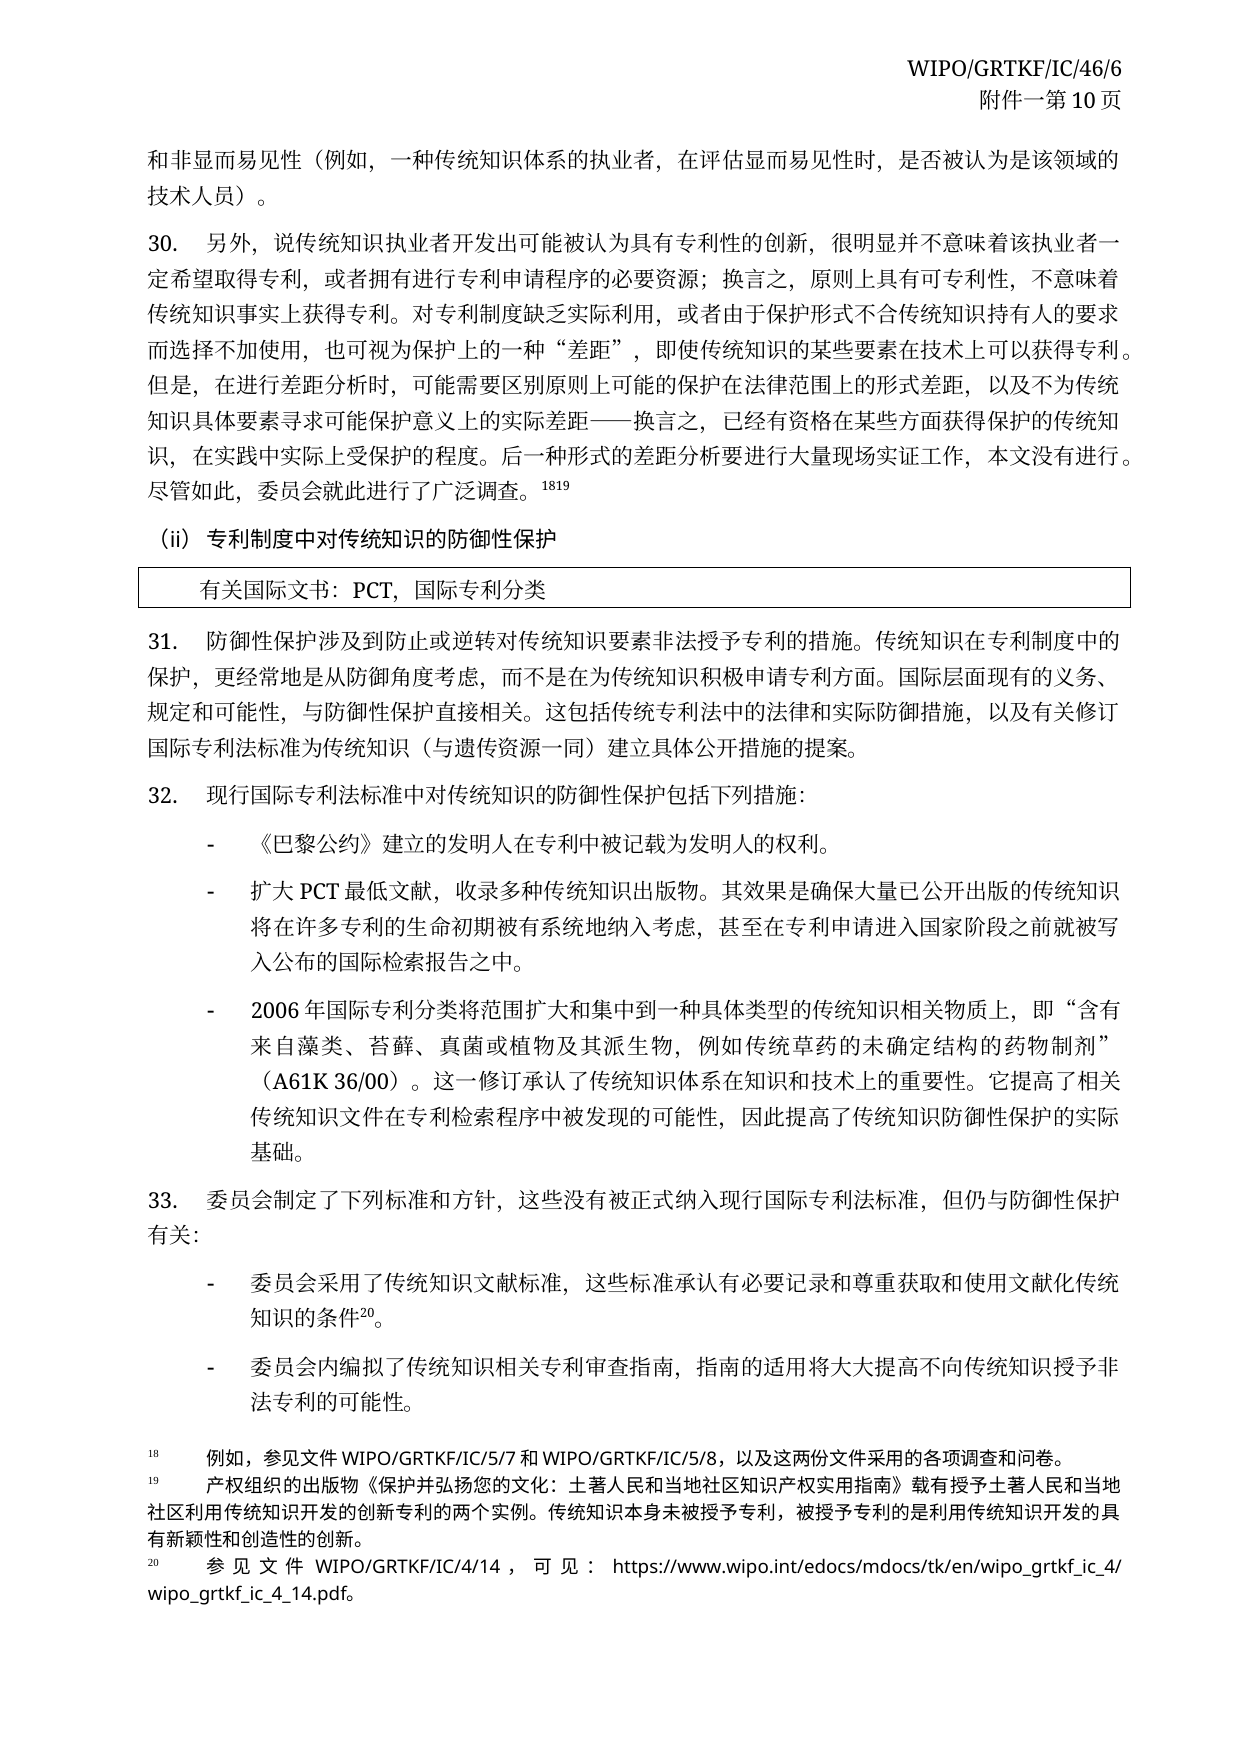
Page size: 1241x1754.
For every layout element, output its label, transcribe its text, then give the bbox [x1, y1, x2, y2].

list 《巴黎公约》建立的发明人在专利中被记载为发明人的权利。 [207, 823, 1122, 858]
subtitle （ii） 专利制度中对传统知识的防御性保护 [148, 519, 1122, 554]
list 另外，说传统知识执业者开发出可能被认为具有专利性的创新，很明显并不意味着该执业者一定希望取得专利，或者拥有进行专利申请程序的必要资源；换言之，原则上具有可专利性，不意味着传统知识事实上获得专利。对专利制度缺乏实际利用，或者由于保护形式不合传统知识持有人的要求而选择不加使用，也可视为保护上的一种“差距”，即使传统知识的某些要素在技术上可以获得专利。但是，在进行差距分析时，可能需要区别原则上可能的保护在法律范围上的形式差距，以及不为传统知识具体要素寻求可能保护意义上的实际差距——换言之，已经有资格在某些方面获得保护的传统知识，在实践中实际上受保护的程度。后一种形式的差距分析要进行大量现场实证工作，本文没有进行。尽管如此，委员会就此进行了广泛调查。 [148, 223, 1122, 506]
list 委员会制定了下列标准和方针，这些没有被正式纳入现行国际专利法标准，但仍与防御性保护有‍关： [148, 1179, 1122, 1250]
list 委员会内编拟了传统知识相关专利审查指南，指南的适用将大大提高不向传统知识授予非法专利的可能性。 [207, 1346, 1122, 1417]
list 防御性保护涉及到防止或逆转对传统知识要素非法授予专利的措施。传统知识在专利制度中的保护，更经常地是从防御角度考虑，而不是在为传统知识积极申请专利方面。国际层面现有的义务、规定和可能性，与防御性保护直接相关。这包括传统专利法中的法律和实际防御措施，以及有关修订国际专利法标准为传统知识（与遗传资源一同）建立具体公开措施的提案。 [148, 621, 1122, 762]
list 委员会采用了传统知识文献标准，这些标准承认有必要记录和尊重获取和使用文献化传统知识的条件。 [207, 1262, 1122, 1333]
list 2006年国际专利分类将范围扩大和集中到一种具体类型的传统知识相关物质上，即“含有来自藻类、苔藓、真菌或植物及其派生物，例如传统草药的未确定结构的药物制剂”（A61K 36/00）。这一修订承认了传统知识体系在知识和技术上的重要性。它提高了相关传统知识文件在专利检索程序中被发现的可能性，因此提高了传统知识防御性保护的实际基础。 [207, 989, 1122, 1167]
text 有关国际文书：PCT，国际专利分类 [139, 568, 1130, 607]
list 现行国际专利法标准中对传统知识的防御性保护包括下列措施： [148, 775, 1122, 810]
list 扩大PCT最低文献，收录多种传统知识出版物。其效果是确保大量已公开出版的传统知识将在许多专利的生命初期被有系统地纳入考虑，甚至在专利申请进入国家阶段之前就被写入公布的国际检索报告之中。 [207, 871, 1122, 977]
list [148, 139, 1122, 210]
